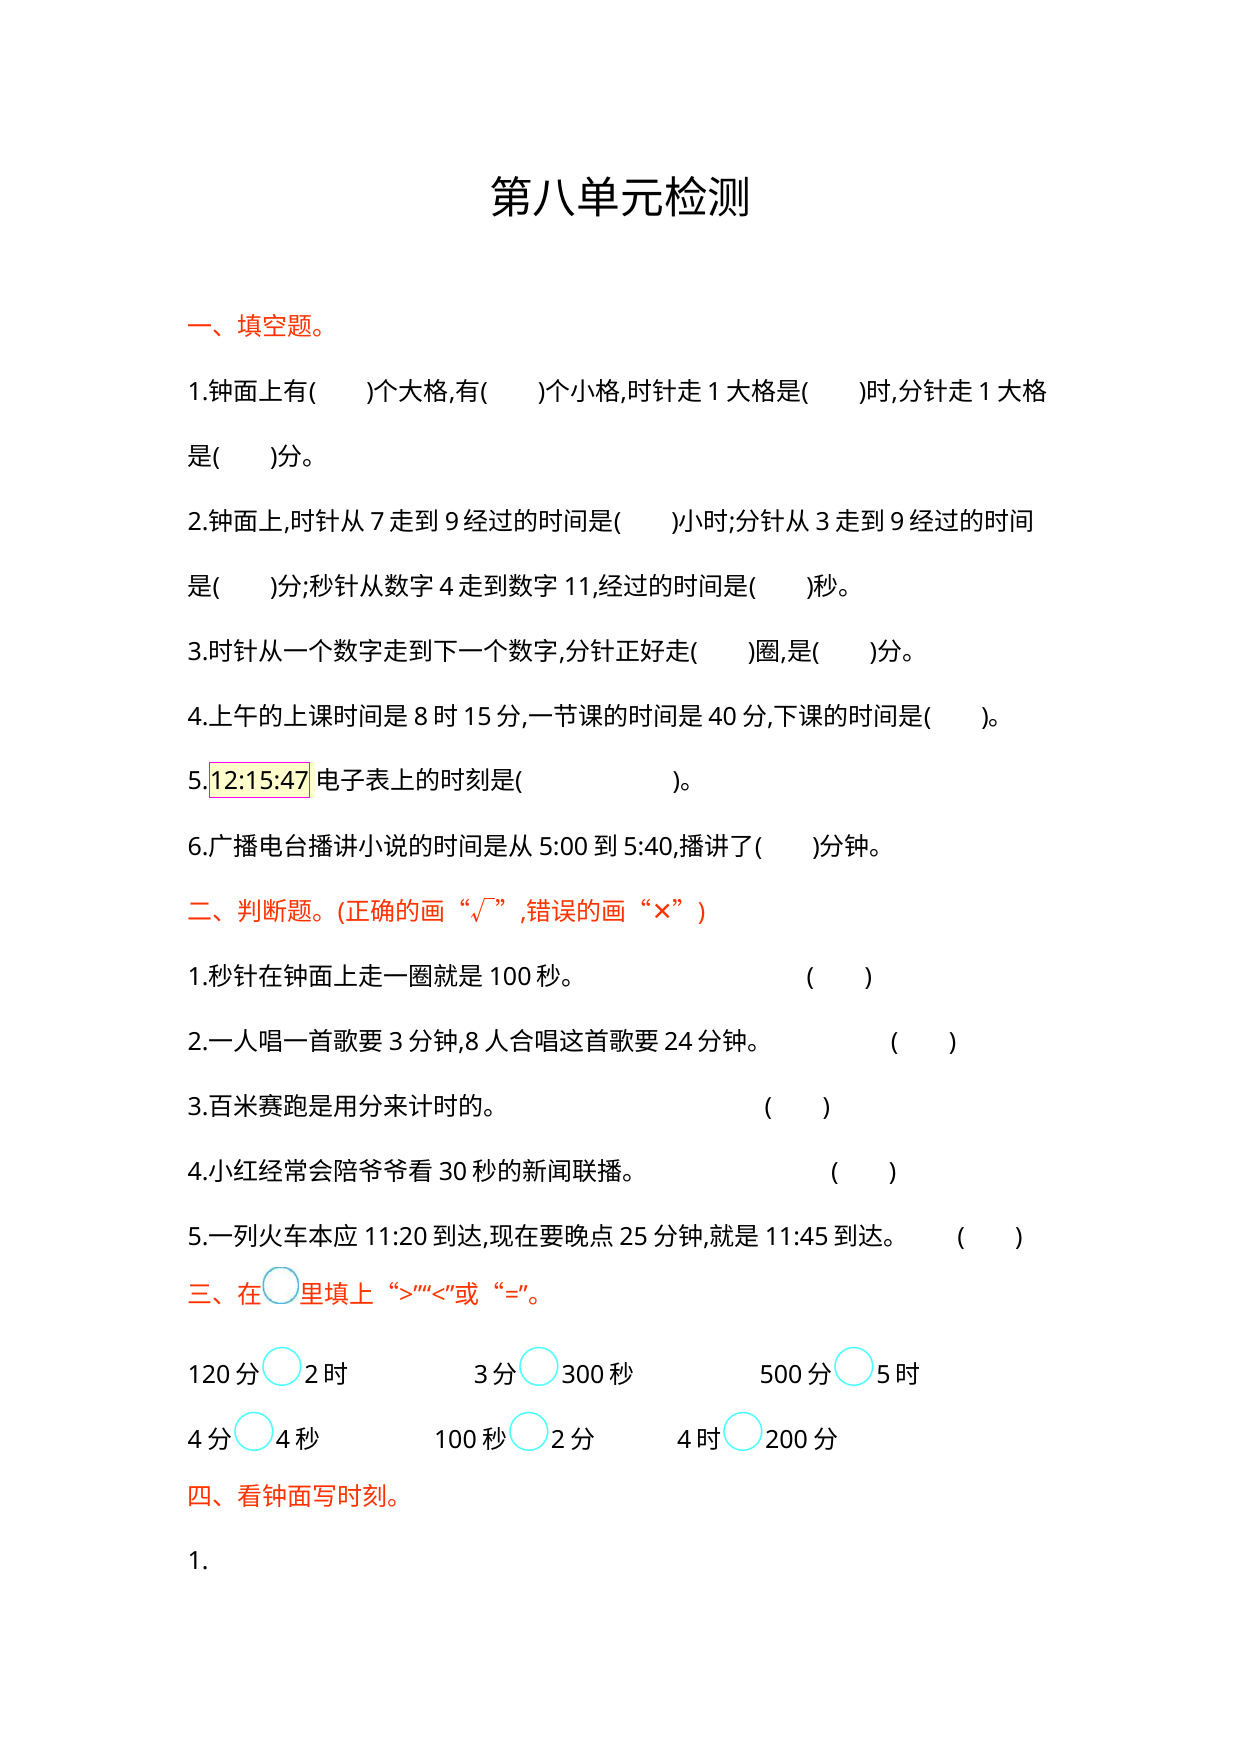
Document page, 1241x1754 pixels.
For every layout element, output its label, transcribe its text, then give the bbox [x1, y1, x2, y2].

text 第八单元检测 [187, 162, 1053, 227]
text 1.钟面上有( )个大格,有( )个小格,时针走1大格是( )时,分针走1大格是( )分。 [187, 357, 1053, 487]
text 一、填空题。 [187, 292, 1053, 357]
text 5.一列火车本应11:20到达,现在要晚点25分钟,就是11:45到达。 ( ) [187, 1202, 1053, 1267]
text 3.百米赛跑是用分来计时的。 ( ) [187, 1072, 1053, 1137]
text 二、判断题。(正确的画“√”,错误的画“✕”) [187, 877, 1053, 942]
text 2.钟面上,时针从7走到9经过的时间是( )小时;分针从3走到9经过的时间是( )分;秒针从数字4走到数字11,经过的时间是( )秒。 [187, 487, 1053, 617]
text 4分○4秒 100秒○2分 4时○200分 [187, 1397, 1053, 1462]
text 四、看钟面写时刻。 [187, 1462, 1053, 1527]
picture [262, 1267, 299, 1304]
text 1. [187, 1527, 1053, 1592]
text 4.小红经常会陪爷爷看30秒的新闻联播。 ( ) [187, 1137, 1053, 1202]
text 三、在里填上“>”“<”或“=”。 [187, 1267, 1053, 1332]
text 6.广播电台播讲小说的时间是从5:00到5:40,播讲了( )分钟。 [187, 812, 1053, 877]
text 4.上午的上课时间是8时15分,一节课的时间是40分,下课的时间是( )。 [187, 682, 1053, 747]
text 3.时针从一个数字走到下一个数字,分针正好走( )圈,是( )分。 [187, 617, 1053, 682]
text 1.秒针在钟面上走一圈就是100秒。 ( ) [187, 942, 1053, 1007]
text 2.一人唱一首歌要3分钟,8人合唱这首歌要24分钟。 ( ) [187, 1007, 1053, 1072]
text 5.12:15:47电子表上的时刻是( )。 [187, 747, 1053, 812]
text 120分○2时 3分○300秒 500分○5时 [187, 1332, 1053, 1397]
